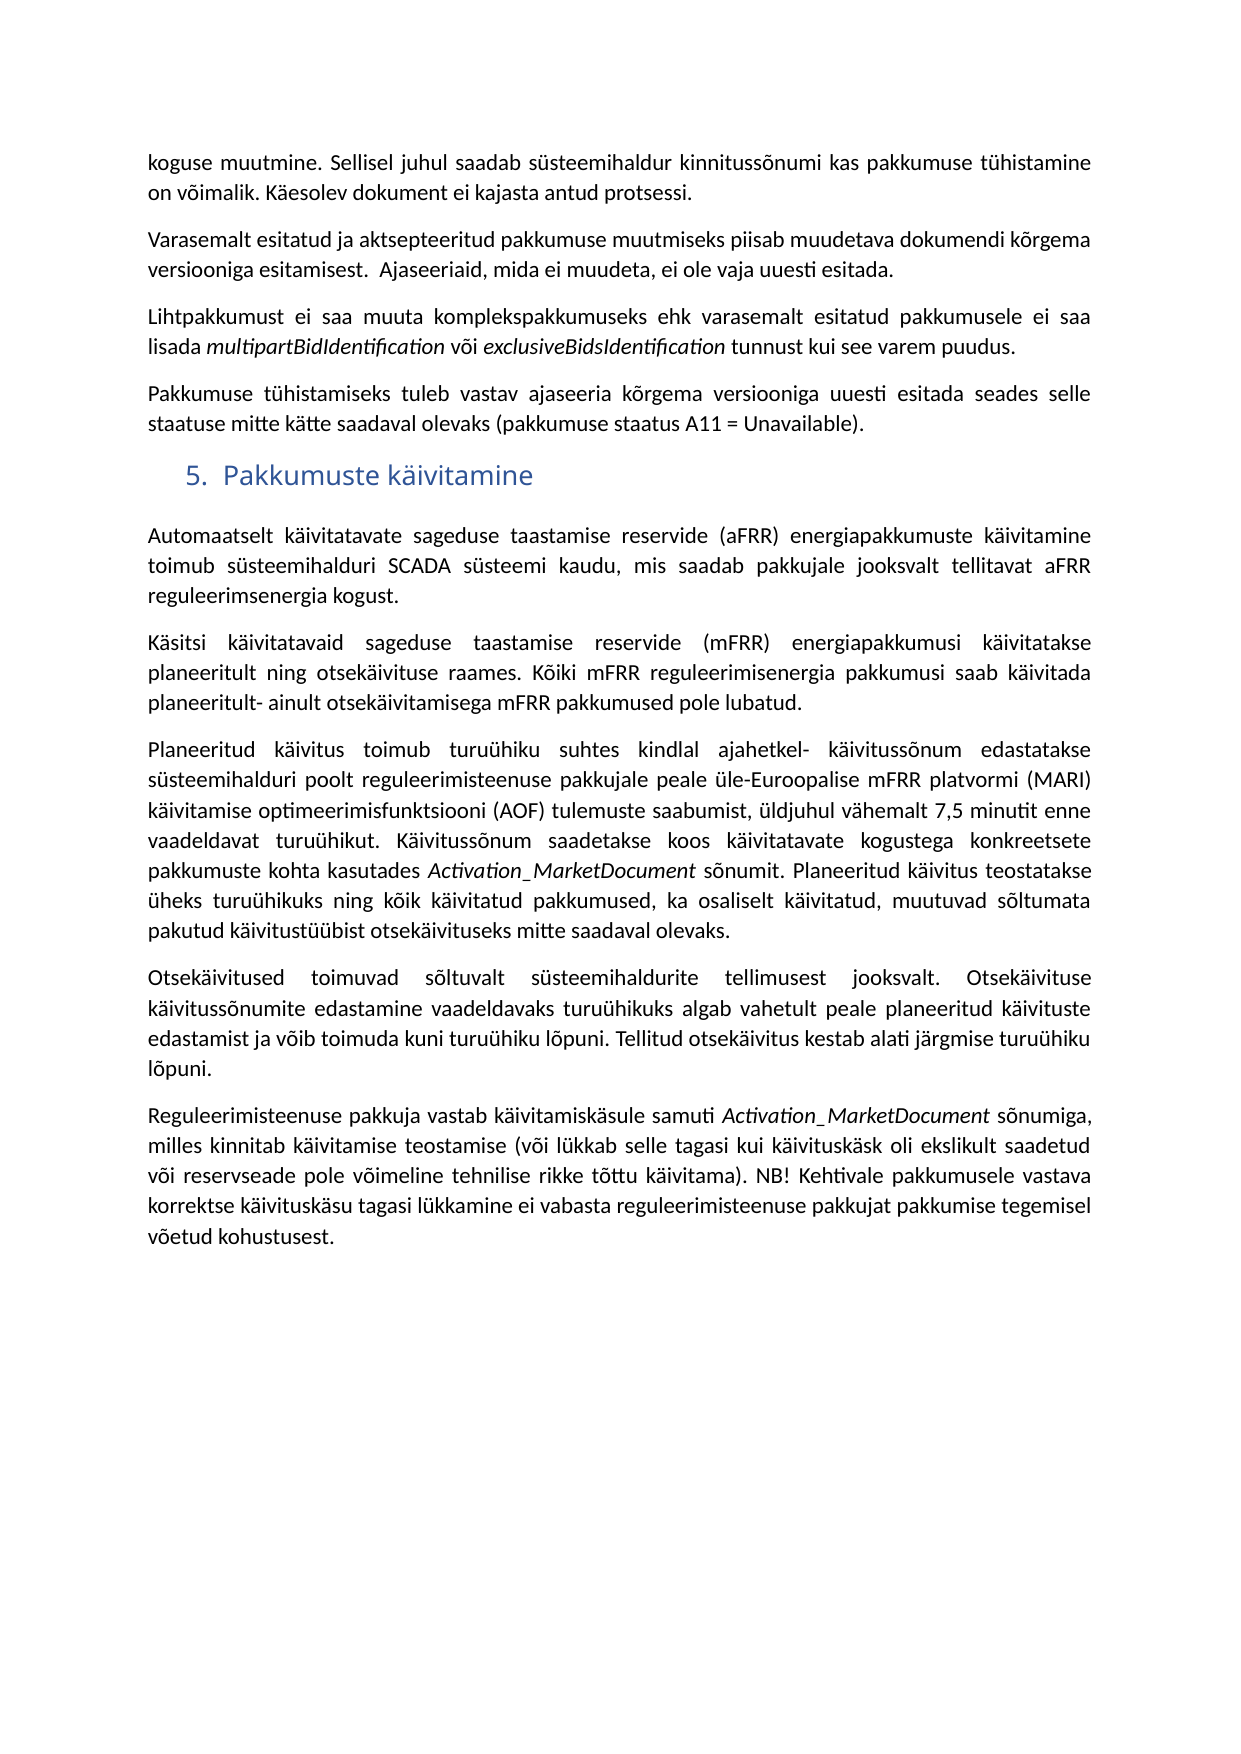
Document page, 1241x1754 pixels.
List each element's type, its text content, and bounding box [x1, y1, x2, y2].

text Lihtpakkumust ei saa muuta komplekspakkumuseks ehk varasemalt esitatud pakkumusele ei saa lisada multipartBidIdentification või exclusiveBidsIdentification tunnust kui see varem puudus. [148, 302, 1093, 360]
text Käsitsi käivitatavaid sageduse taastamise reservide (mFRR) energiapakkumusi käivitatakse planeeritult ning otsekäivituse raames. Kõiki mFRR reguleerimisenergia pakkumusi saab käivitada planeeritult- ainult otsekäivitamisega mFRR pakkumused pole lubatud. [148, 628, 1093, 716]
text Pakkumuse tühistamiseks tuleb vastav ajaseeria kõrgema versiooniga uuesti esitada seades selle staatuse mitte kätte saadaval olevaks (pakkumuse staatus A11 = Unavailable). [148, 379, 1093, 437]
text Planeeritud käivitus toimub turuühiku suhtes kindlal ajahetkel- käivitussõnum edastatakse süsteemihalduri poolt reguleerimisteenuse pakkujale peale üle-Euroopalise mFRR platvormi (MARI) käivitamise optimeerimisfunktsiooni (AOF) tulemuste saabumist, üldjuhul vähemalt 7,5 minutit enne vaadeldavat turuühikut. Käivitussõnum saadetakse koos käivitatavate kogustega konkreetsete pakkumuste kohta kasutades Activation_MarketDocument sõnumit. Planeeritud käivitus teostatakse üheks turuühikuks ning kõik käivitatud pakkumused, ka osaliselt käivitatud, muutuvad sõltumata pakutud käivitustüübist otsekäivituseks mitte saadaval olevaks. [148, 735, 1093, 944]
text Reguleerimisteenuse pakkuja vastab käivitamiskäsule samuti Activation_MarketDocument sõnumiga, milles kinnitab käivitamise teostamise (või lükkab selle tagasi kui käivituskäsk oli ekslikult saadetud või reservseade pole võimeline tehnilise rikke tõttu käivitama). NB! Kehtivale pakkumusele vastava korrektse käivituskäsu tagasi lükkamine ei vabasta reguleerimisteenuse pakkujat pakkumise tegemisel võetud kohustusest. [148, 1101, 1093, 1250]
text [148, 148, 1093, 206]
text Varasemalt esitatud ja aktsepteeritud pakkumuse muutmiseks piisab muudetava dokumendi kõrgema versiooniga esitamisest. Ajaseeriaid, mida ei muudeta, ei ole vaja uuesti esitada. [148, 225, 1093, 283]
text Automaatselt käivitatavate sageduse taastamise reservide (aFRR) energiapakkumuste käivitamine toimub süsteemihalduri SCADA süsteemi kaudu, mis saadab pakkujale jooksvalt tellitavat aFRR reguleerimsenergia kogust. [148, 521, 1093, 609]
subtitle Pakkumuste käivitamine [185, 456, 1093, 493]
text Otsekäivitused toimuvad sõltuvalt süsteemihaldurite tellimusest jooksvalt. Otsekäivituse käivitussõnumite edastamine vaadeldavaks turuühikuks algab vahetult peale planeeritud käivituste edastamist ja võib toimuda kuni turuühiku lõpuni. Tellitud otsekäivitus kestab alati järgmise turuühiku lõpuni. [148, 963, 1093, 1082]
